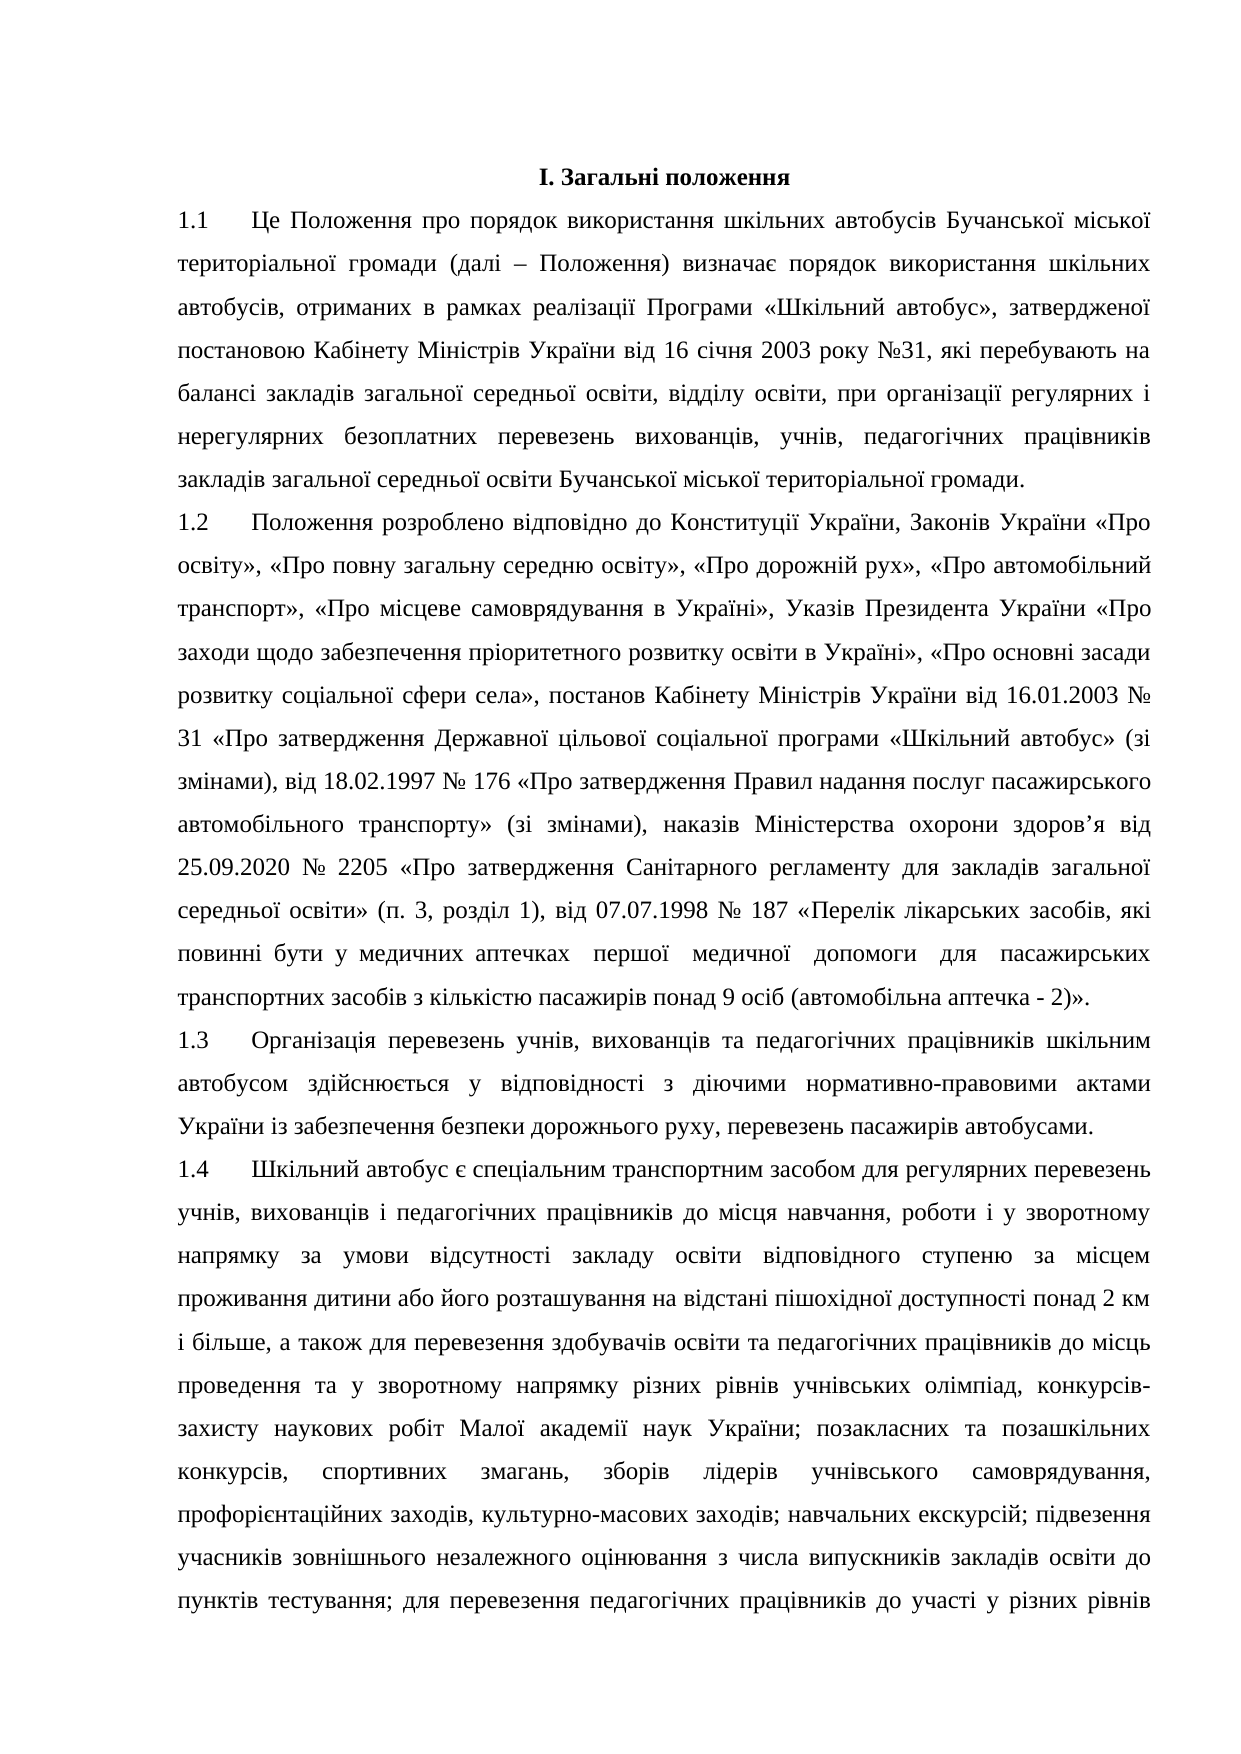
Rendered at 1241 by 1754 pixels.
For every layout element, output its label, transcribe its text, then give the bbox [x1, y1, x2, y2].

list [177, 1154, 1152, 1614]
list Це Положення про порядок використання шкільних автобусів Бучанської міської територіальної громади (далі – Положення) визначає порядок використання шкільних автобусів, отриманих в рамках реалізації Програми «Шкільний автобус», затвердженої постановою Кабінету Міністрів України від 16 січня 2003 року №31, які перебувають на балансі закладів загальної середньої освіти, відділу освіти, при організації регулярних і нерегулярних безоплатних перевезень вихованців, учнів, педагогічних працівників закладів загальної середньої освіти Бучанської міської територіальної громади. [177, 205, 1152, 493]
list Положення розроблено відповідно до Конституції України, Законів України «Про освіту», «Про повну загальну середню освіту», «Про дорожній рух», «Про автомобільний транспорт», «Про місцеве самоврядування в Україні», Указів Президента України «Про заходи щодо забезпечення пріоритетного розвитку освіти в Україні», «Про основні засади розвитку соціальної сфери села», постанов Кабінету Міністрів України від 16.01.2003 № 31 «Про затвердження Державної цільової соціальної програми «Шкільний автобус» (зі змінами), від 18.02.1997 № 176 «Про затвердження Правил надання послуг пасажирського автомобільного транспорту» (зі змінами), наказів Міністерства охорони здоров’я від 25.09.2020 № 2205 «Про затвердження Санітарного регламенту для закладів загальної середньої освіти» (п. 3, розділ 1), від 07.07.1998 № 187 «Перелік лікарських засобів, які повинні бути у медичних аптечках першої медичної допомоги для пасажирських транспортних засобів з кількістю пасажирів понад 9 осіб (автомобільна аптечка - 2)». [177, 507, 1152, 1010]
list Організація перевезень учнів, вихованців та педагогічних працівників шкільним автобусом здійснюється у відповідності з діючими нормативно-правовими актами України із забезпечення безпеки дорожнього руху, перевезень пасажирів автобусами. [177, 1025, 1152, 1140]
text І. Загальні положення [177, 162, 1152, 191]
